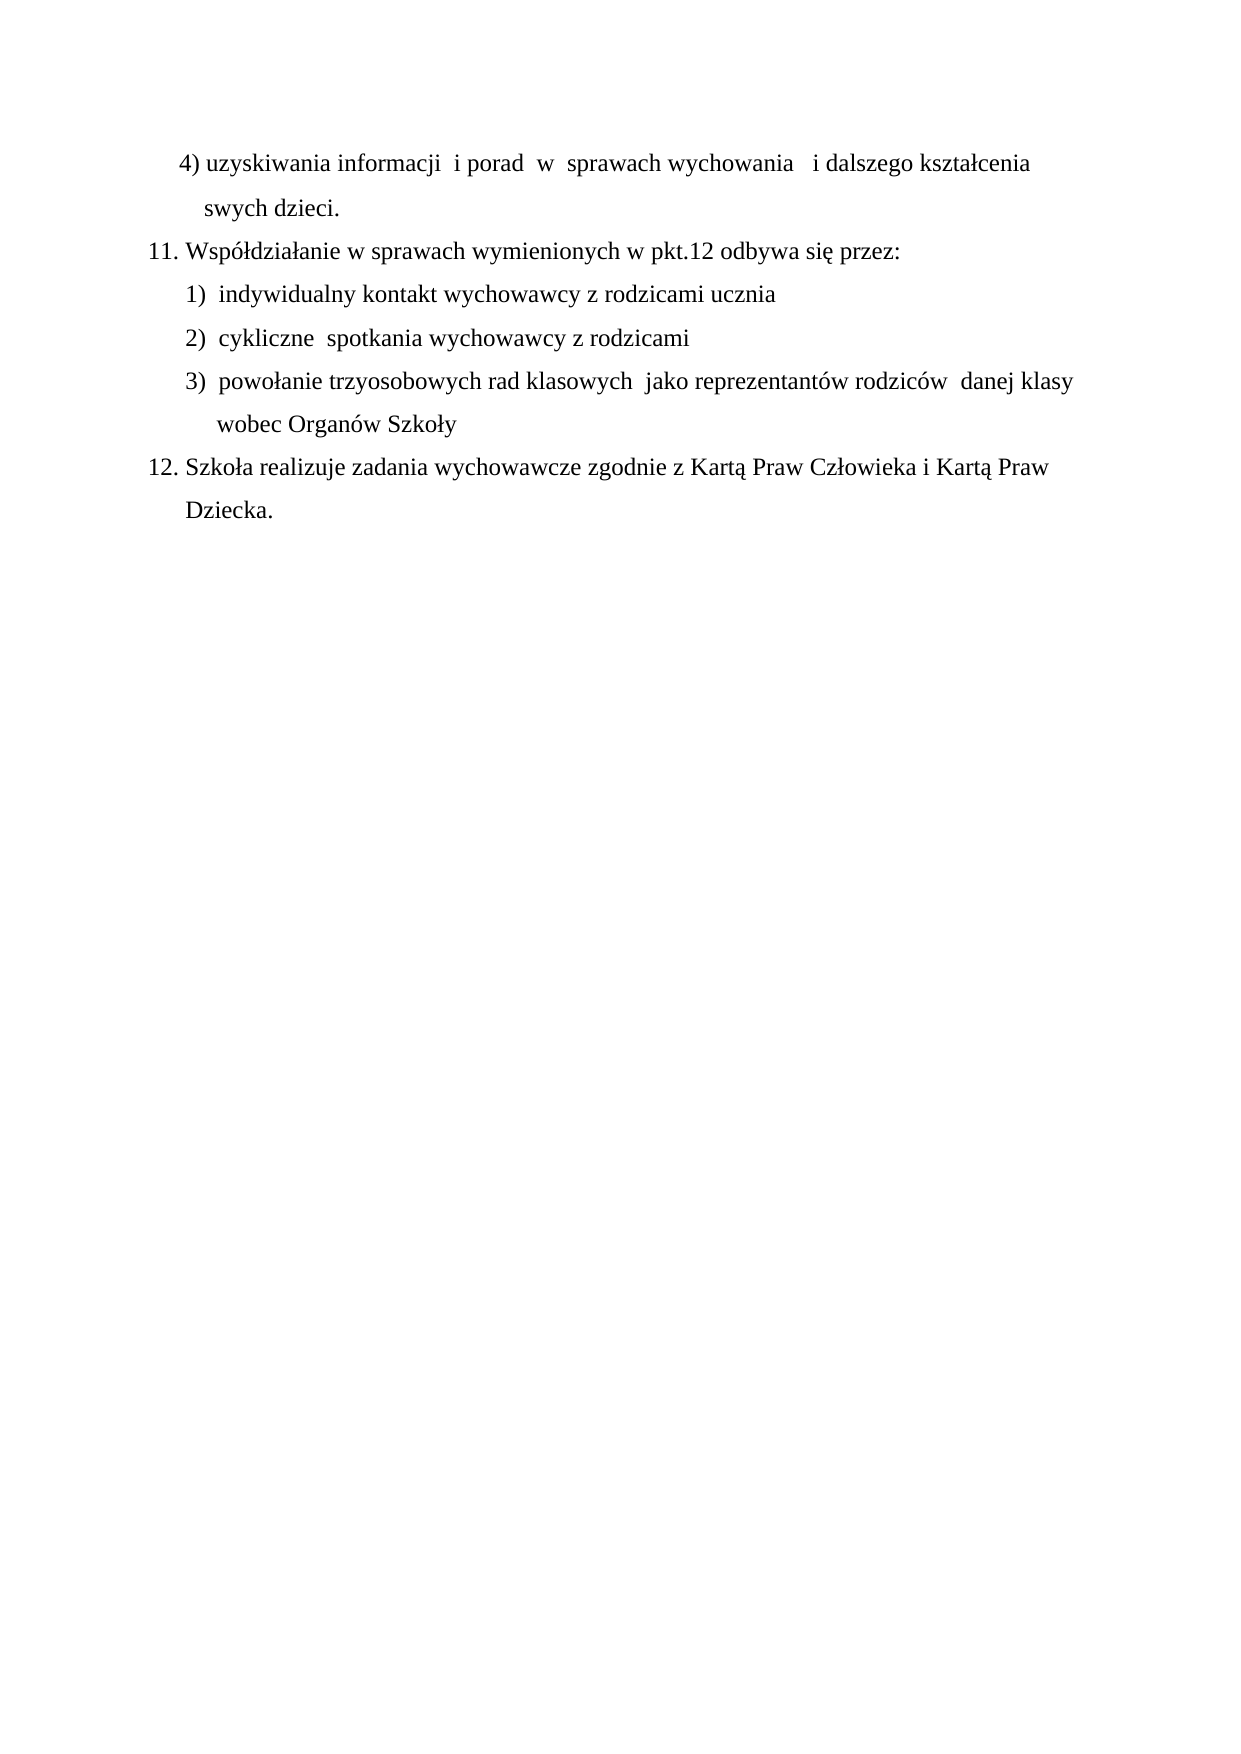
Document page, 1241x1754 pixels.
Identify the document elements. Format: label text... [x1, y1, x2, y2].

text 12. Szkoła realizuje zadania wychowawcze zgodnie z Kartą Praw Człowieka i Kartą Praw [148, 452, 1092, 481]
text Dziecka. [148, 495, 1092, 524]
text 11. Współdziałanie w sprawach wymienionych w pkt.12 odbywa się przez: [148, 236, 1092, 265]
text 3) powołanie trzyosobowych rad klasowych jako reprezentantów rodziców danej klasy [148, 366, 1092, 394]
text 2) cykliczne spotkania wychowawcy z rodzicami [148, 323, 1092, 351]
text wobec Organów Szkoły [148, 409, 1092, 438]
text 1) indywidualny kontakt wychowawcy z rodzicami ucznia [148, 279, 1092, 308]
text swych dzieci. [148, 193, 1092, 222]
text 4) uzyskiwania informacji i porad w sprawach wychowania i dalszego kształcenia [148, 148, 1092, 176]
